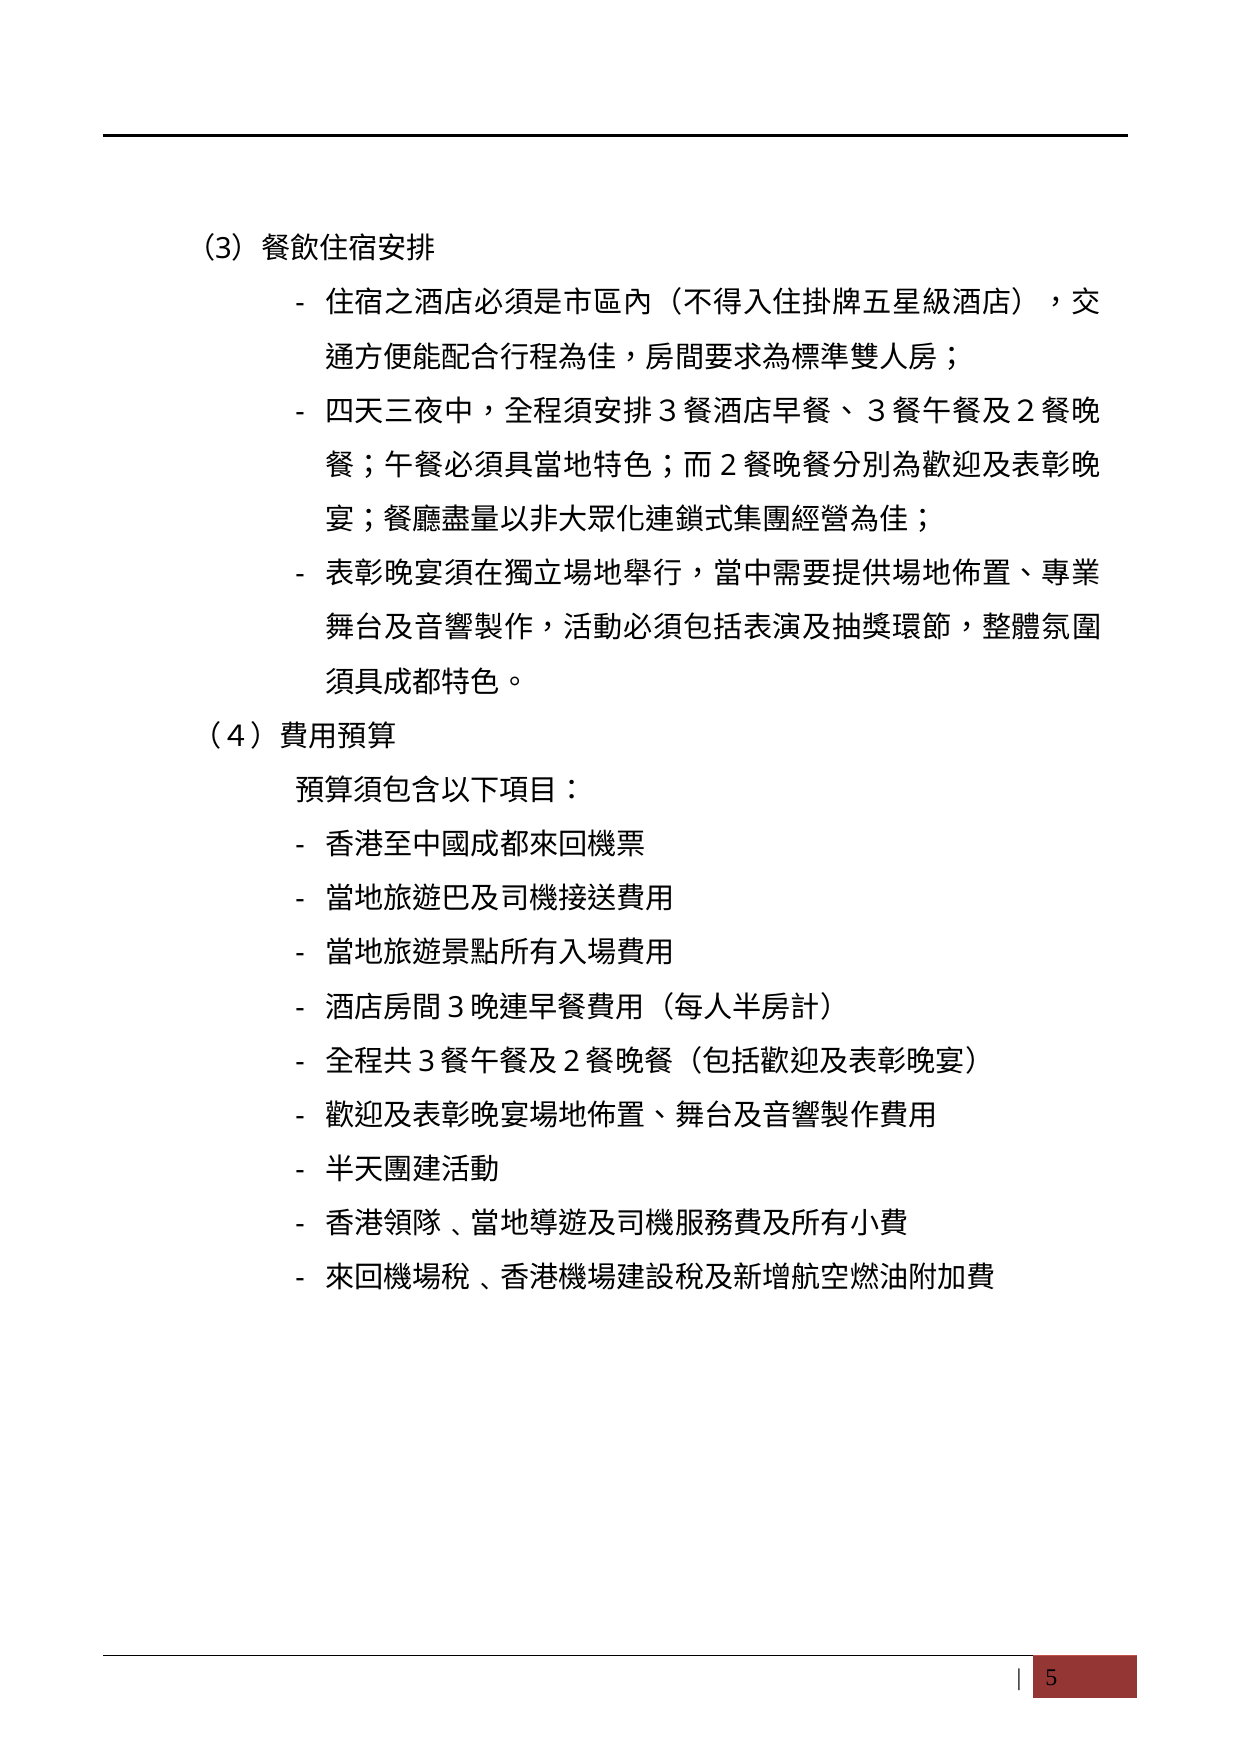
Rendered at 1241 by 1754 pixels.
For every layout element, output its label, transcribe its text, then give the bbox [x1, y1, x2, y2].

list 當地旅遊巴及司機接送費用 [295, 865, 1101, 919]
list 全程共3餐午餐及2餐晚餐（包括歡迎及表彰晚宴） [295, 1028, 1101, 1082]
list 歡迎及表彰晚宴場地佈置、舞台及音響製作費用 [295, 1082, 1101, 1136]
list 四天三夜中，全程須安排３餐酒店早餐、３餐午餐及２餐晚餐；午餐必須具當地特色；而2餐晚餐分別為歡迎及表彰晚宴；餐廳盡量以非大眾化連鎖式集團經營為佳； [295, 378, 1101, 540]
text （3）餐飲住宿安排 [103, 215, 1101, 269]
text 預算須包含以下項目： [192, 757, 1101, 811]
list 香港領隊﹑當地導遊及司機服務費及所有小費 [295, 1190, 1101, 1244]
list 住宿之酒店必須是市區內（不得入住掛牌五星級酒店），交通方便能配合行程為佳，房間要求為標準雙人房； [295, 269, 1101, 378]
list 當地旅遊景點所有入場費用 [295, 919, 1101, 974]
list 表彰晚宴須在獨立場地舉行，當中需要提供場地佈置、專業舞台及音響製作，活動必須包括表演及抽獎環節，整體氛圍須具成都特色。 [295, 540, 1101, 703]
text （４）費用預算 [192, 703, 1101, 757]
list 半天團建活動 [295, 1136, 1101, 1190]
list 來回機場稅﹑香港機場建設稅及新增航空燃油附加費 [295, 1244, 1101, 1299]
list 酒店房間3晚連早餐費用（每人半房計） [295, 974, 1101, 1028]
list 香港至中國成都來回機票 [295, 811, 1101, 865]
